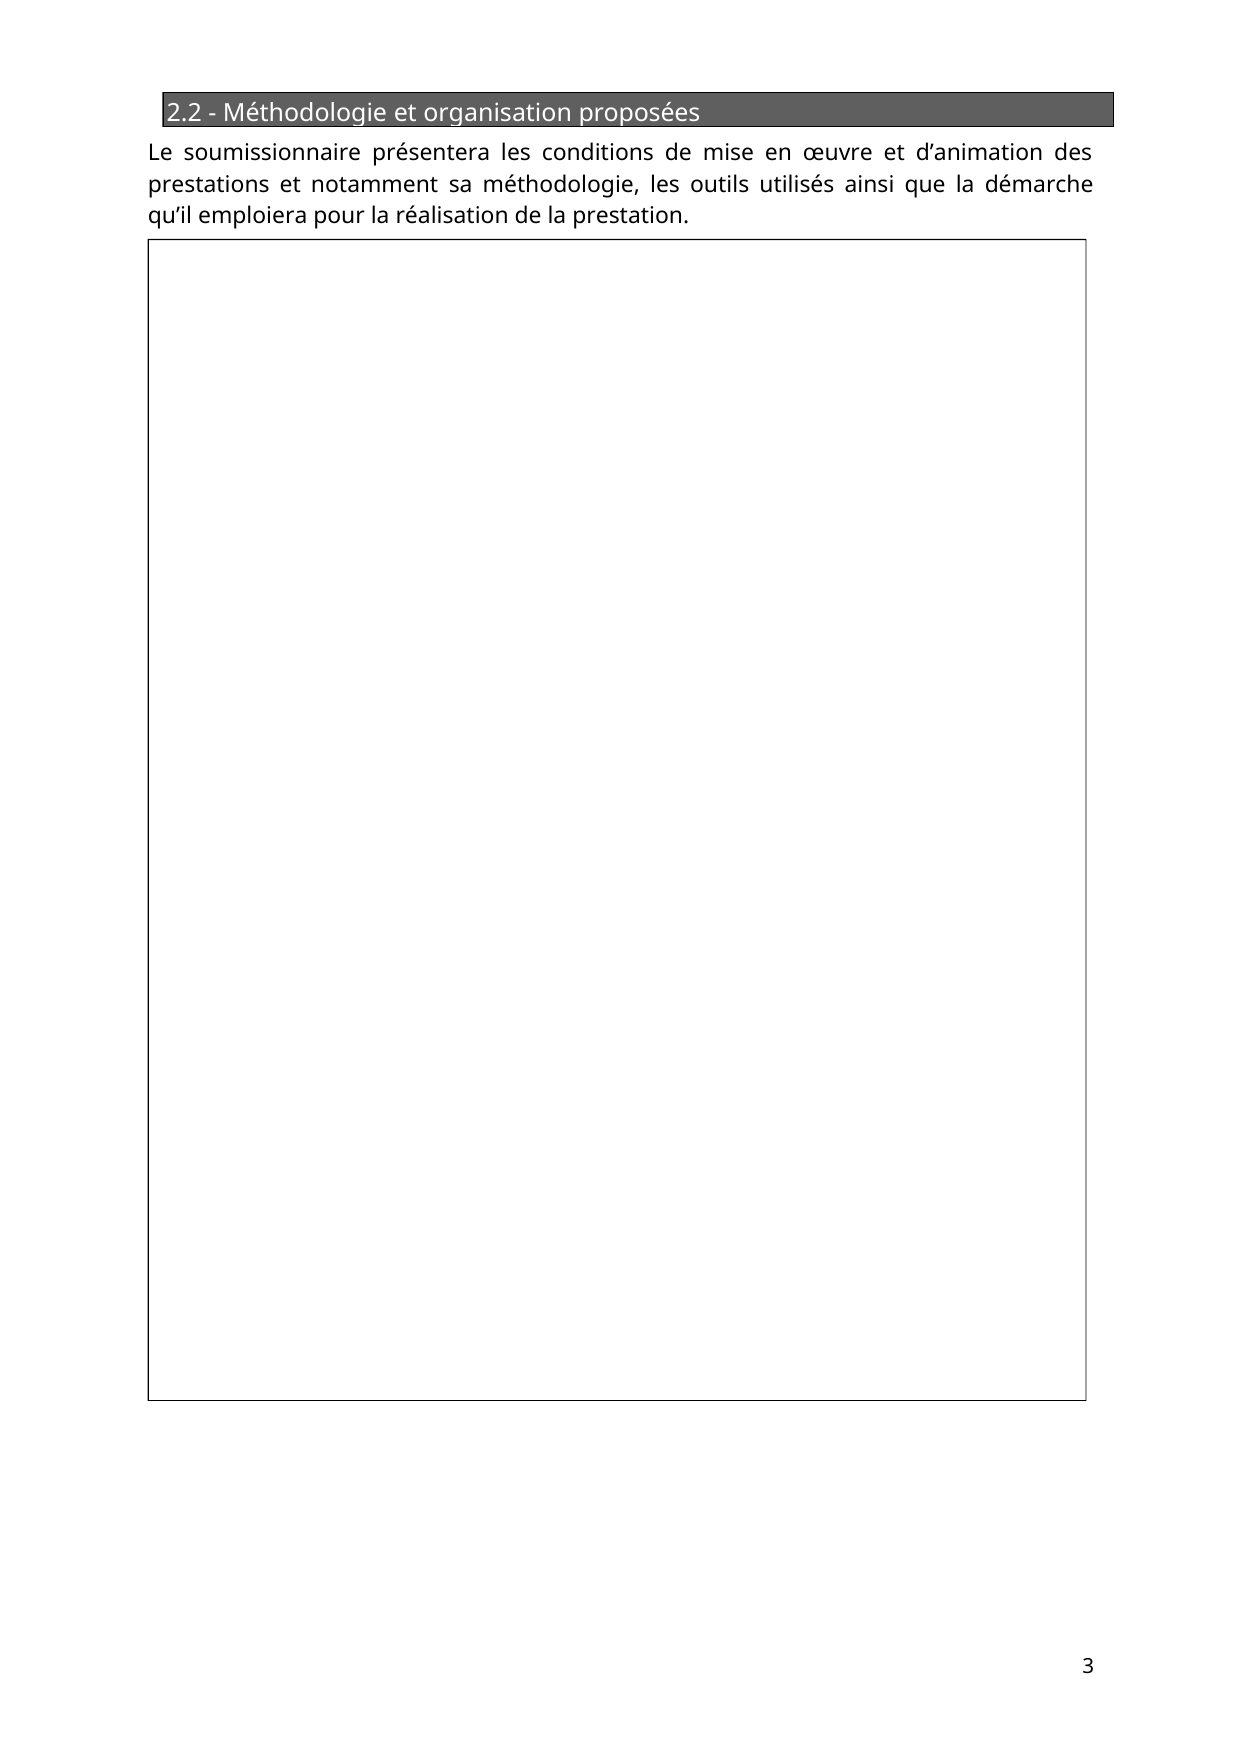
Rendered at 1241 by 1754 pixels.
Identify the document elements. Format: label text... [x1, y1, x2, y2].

text Le soumissionnaire présentera les conditions de mise en œuvre et d’animation des prestations et notamment sa méthodologie, les outils utilisés ainsi que la démarche qu’il emploiera pour la réalisation de la prestation. [148, 136, 1093, 230]
